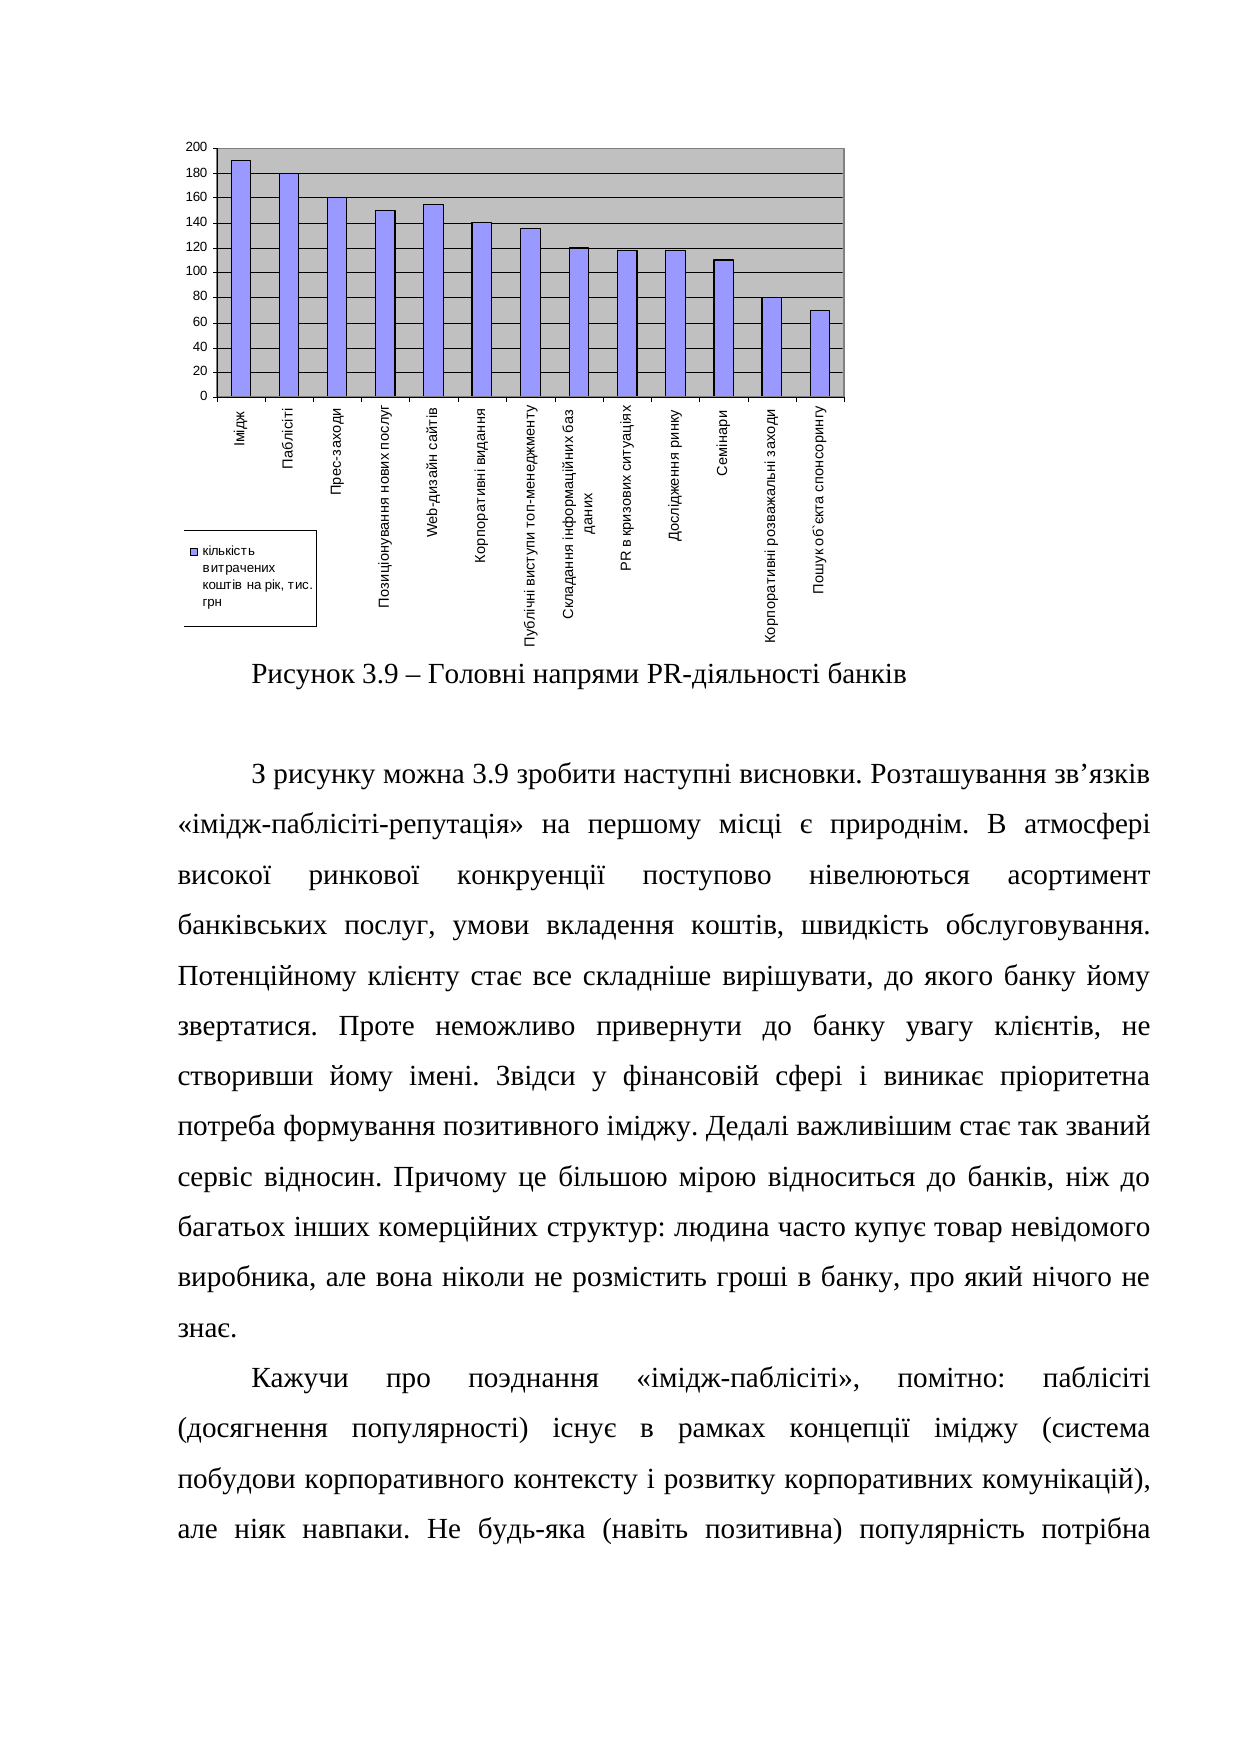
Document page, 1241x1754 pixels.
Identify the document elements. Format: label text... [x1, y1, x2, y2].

text З рисунку можна 3.9 зробити наступні висновки. Розташування зв’язків «імідж-паблісіті-репутація» на першому місці є природнім. В атмосфері високої ринкової конкруенції поступово нівелюються асортимент банківських послуг, умови вкладення коштів, швидкість обслуговування. Потенційному клієнту стає все складніше вирішувати, до якого банку йому звертатися. Проте неможливо привернути до банку увагу клієнтів, не створивши йому імені. Звідси у фінансовій сфері і виникає пріоритетна потреба формування позитивного іміджу. Дедалі важливішим стає так званий сервіс відносин. Причому це більшою мірою відноситься до банків, ніж до багатьох інших комерційних структур: людина часто купує товар невідомого виробника, але вона ніколи не розмістить гроші в банку, про який нічого не знає. [177, 756, 1152, 1343]
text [177, 1360, 1152, 1544]
text Рисунок 3.9 – Головні напрями РR-дiяльностi банків [177, 656, 1152, 689]
